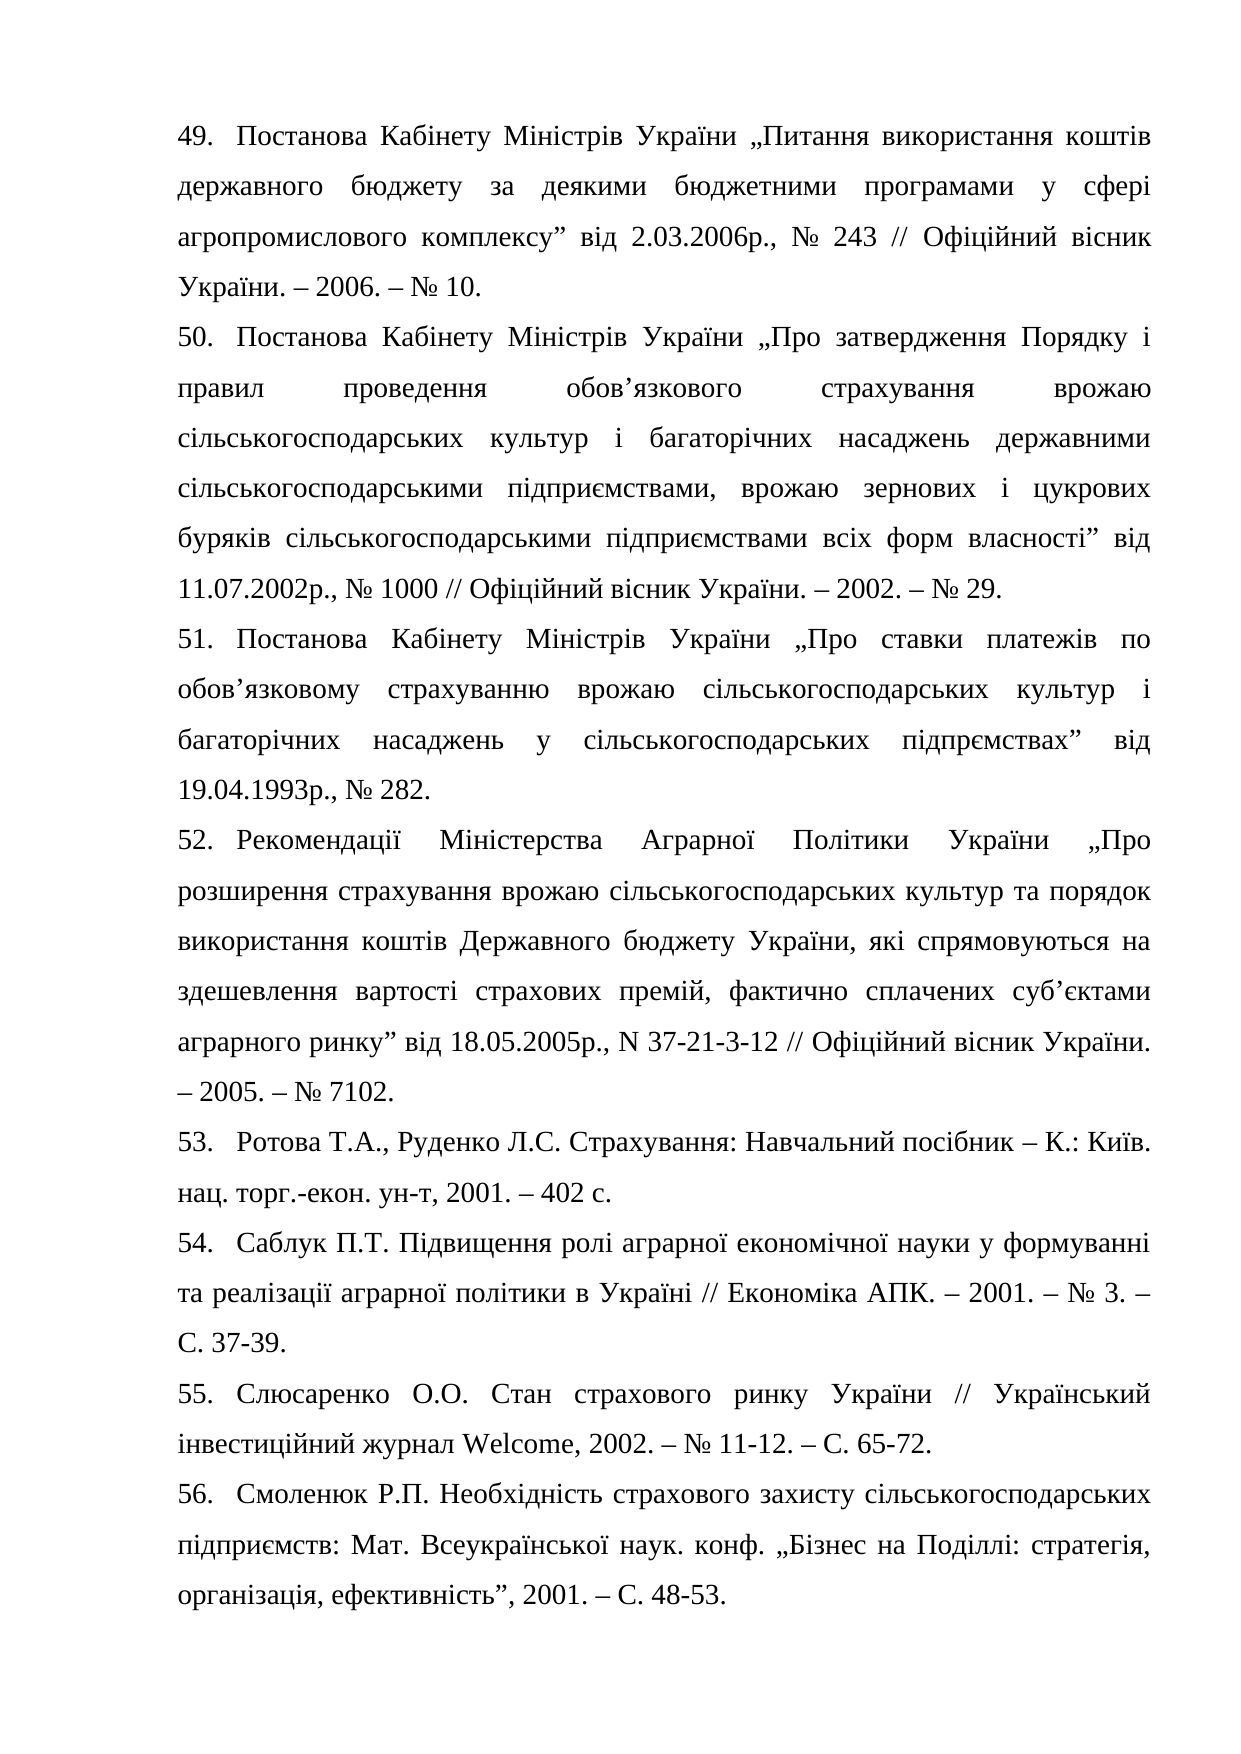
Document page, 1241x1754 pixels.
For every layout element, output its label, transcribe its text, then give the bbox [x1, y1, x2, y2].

list Постанова Кабінету Міністрів України „Про ставки платежів по обов’язковому страхуванню врожаю сільськогосподарських культур і багаторічних насаджень у сільськогосподарських підпрємствах” від 19.04.1993р., № 282. [177, 621, 1152, 806]
list Ротова Т.А., Руденко Л.С. Страхування: Навчальний посібник – К.: Київ. нац. торг.-екон. ун-т, 2001. – 402 с. [177, 1124, 1152, 1208]
list Постанова Кабінету Міністрів України „Про затвердження Порядку і правил проведення обов’язкового страхування врожаю сільськогосподарських культур і багаторічних насаджень державними сільськогосподарськими підприємствами, врожаю зернових і цукрових буряків сільськогосподарськими підприємствами всіх форм власності” від 11.07.2002р., № 1000 // Офіційний вісник України. – 2002. – № 29. [177, 319, 1152, 604]
list Слюсаренко О.О. Стан страхового ринку України // Український інвестиційний журнал Welcome, 2002. – № 11-12. – С. 65-72. [177, 1376, 1152, 1460]
list Постанова Кабінету Міністрів України „Питання використання коштів державного бюджету за деякими бюджетними програмами у сфері агропромислового комплексу” від 2.03.2006р., № 243 // Офіційний вісник України. – 2006. – № 10. [177, 118, 1152, 303]
list Рекомендації Міністерства Аграрної Політики України „Про розширення страхування врожаю сільськогосподарських культур та порядок використання коштів Державного бюджету України, які спрямовуються на здешевлення вартості страхових премій, фактично сплачених суб’єктами аграрного ринку” від 18.05.2005р., N 37-21-3-12 // Офіційний вісник України. – 2005. – № 7102. [177, 822, 1152, 1108]
list Смоленюк Р.П. Необхідність страхового захисту сільськогосподарських підприємств: Мат. Всеукраїнської наук. конф. „Бізнес на Поділлі: стратегія, організація, ефективність”, 2001. – С. 48-53. [177, 1477, 1152, 1611]
list Саблук П.Т. Підвищення ролі аграрної економічної науки у формуванні та реалізації аграрної політики в Україні // Економіка АПК. – 2001. – № 3. – С. 37-39. [177, 1225, 1152, 1359]
